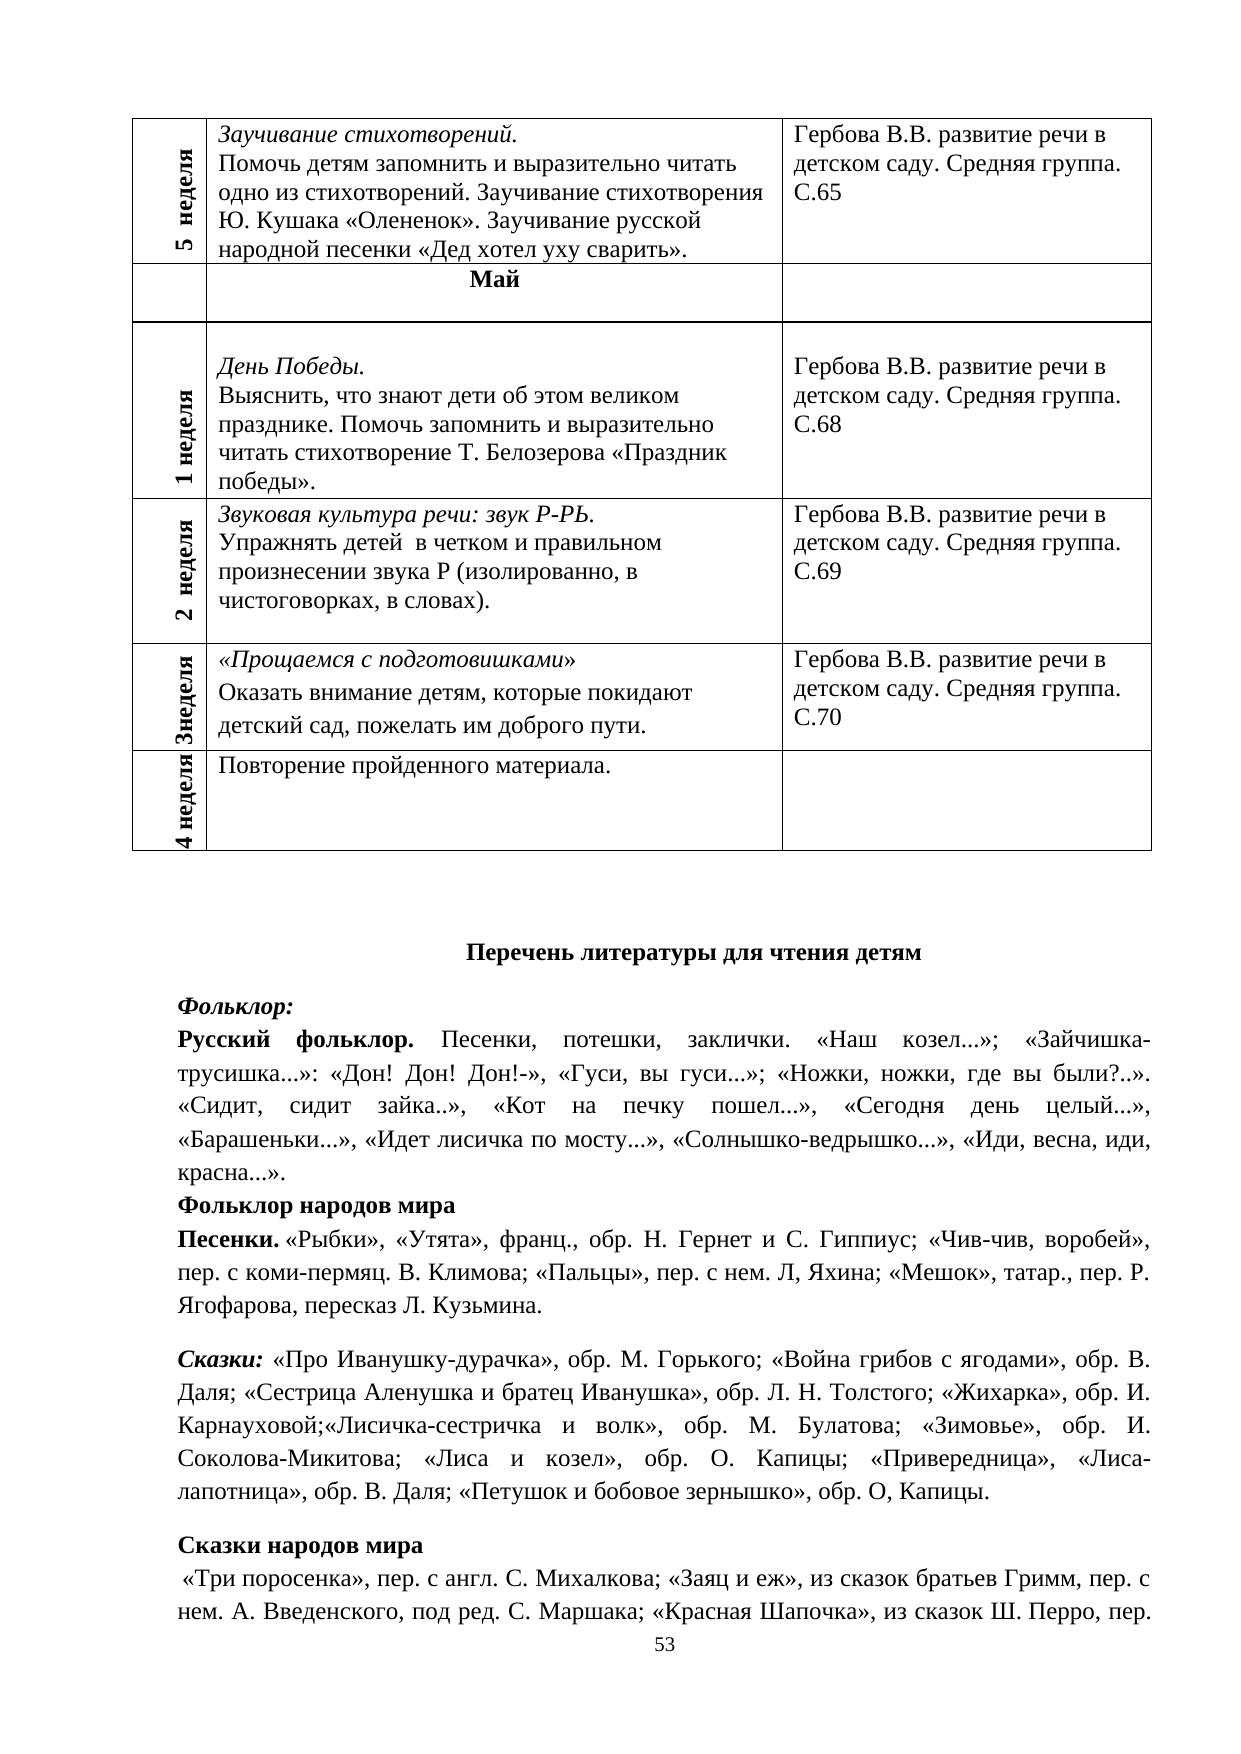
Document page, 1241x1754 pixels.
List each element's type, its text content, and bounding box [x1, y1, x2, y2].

table_cell Гербова В.В. развитие речи в детском саду. Средняя группа. С.68 [783, 323, 1151, 498]
table_cell Заучивание стихотворений. Помочь детям запомнить и выразительно читать одно из стихотворений. Заучивание стихотворения Ю. Кушака «Олененок». Заучивание русской народной песенки «Дед хотел уху сварить». [207, 119, 782, 263]
table_cell «Прощаемся с подготовишками» Оказать внимание детям, которые покидают детский сад, пожелать им доброго пути. [207, 644, 782, 749]
text Сказки народов мира [177, 1530, 1152, 1559]
table_cell 3неделя [133, 644, 206, 749]
text Фольклор народов мира [177, 1190, 1152, 1218]
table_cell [783, 119, 1151, 263]
table_cell 5 неделя [133, 119, 206, 263]
table_cell 4 неделя [133, 751, 206, 850]
text Русский фольклор. Песенки, потешки, заклички. «Наш козел...»; «Зайчишка-трусишка...»: «Дон! Дон! Дон!-», «Гуси, вы гуси...»; «Ножки, ножки, где вы были?..». «Сидит, сидит зайка..», «Кот на печку пошел...», «Сегодня день целый...», «Барашеньки...», «Идет лисичка по мосту...», «Солнышко-ведрышко...», «Иди, весна, иди, красна...». [177, 1024, 1152, 1185]
table_cell 1 неделя [133, 323, 206, 498]
text Песенки. «Рыбки», «Утята», франц., обр. Н. Гернет и С. Гиппиус; «Чив-чив, воробей», пер. с коми-пермяц. В. Климова; «Пальцы», пер. с нем. Л, Яхина; «Мешок», татар., пер. Р. Ягофарова, пересказ Л. Кузьмина. [177, 1223, 1152, 1319]
table_cell Повторение пройденного материала. [207, 751, 782, 850]
text Фольклор: [177, 991, 1152, 1019]
table_cell Звуковая культура речи: звук Р-РЬ. Упражнять детей в четком и правильном произнесении звука Р (изолированно, в чистоговорках, в словах). [207, 499, 782, 643]
table_cell Май [207, 264, 782, 321]
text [177, 1563, 1152, 1625]
table_cell Гербова В.В. развитие речи в детском саду. Средняя группа. С.69 [783, 499, 1151, 643]
table_cell День Победы. Выяснить, что знают дети об этом великом празднике. Помочь запомнить и выразительно читать стихотворение Т. Белозерова «Праздник победы». [207, 323, 782, 498]
table_cell 2 неделя [133, 499, 206, 643]
table_cell [133, 264, 206, 321]
table_cell [783, 751, 1151, 850]
table_cell [783, 264, 1151, 321]
text Сказки: «Про Иванушку-дурачка», обр. М. Горького; «Война грибов с ягодами», обр. В. Даля; «Сестрица Аленушка и братец Иванушка», обр. Л. Н. Толстого; «Жихарка», обр. И. Карнауховой;«Лисичка-сестричка и волк», обр. М. Булатова; «Зимовье», обр. И. Соколова-Микитова; «Лиса и козел», обр. О. Капицы; «Привередница», «Лиса-лапотница», обр. В. Даля; «Петушок и бобовое зернышко», обр. О, Капицы. [177, 1344, 1152, 1505]
text Перечень литературы для чтения детям [177, 937, 1152, 966]
table_cell Гербова В.В. развитие речи в детском саду. Средняя группа. С.70 [783, 644, 1151, 749]
